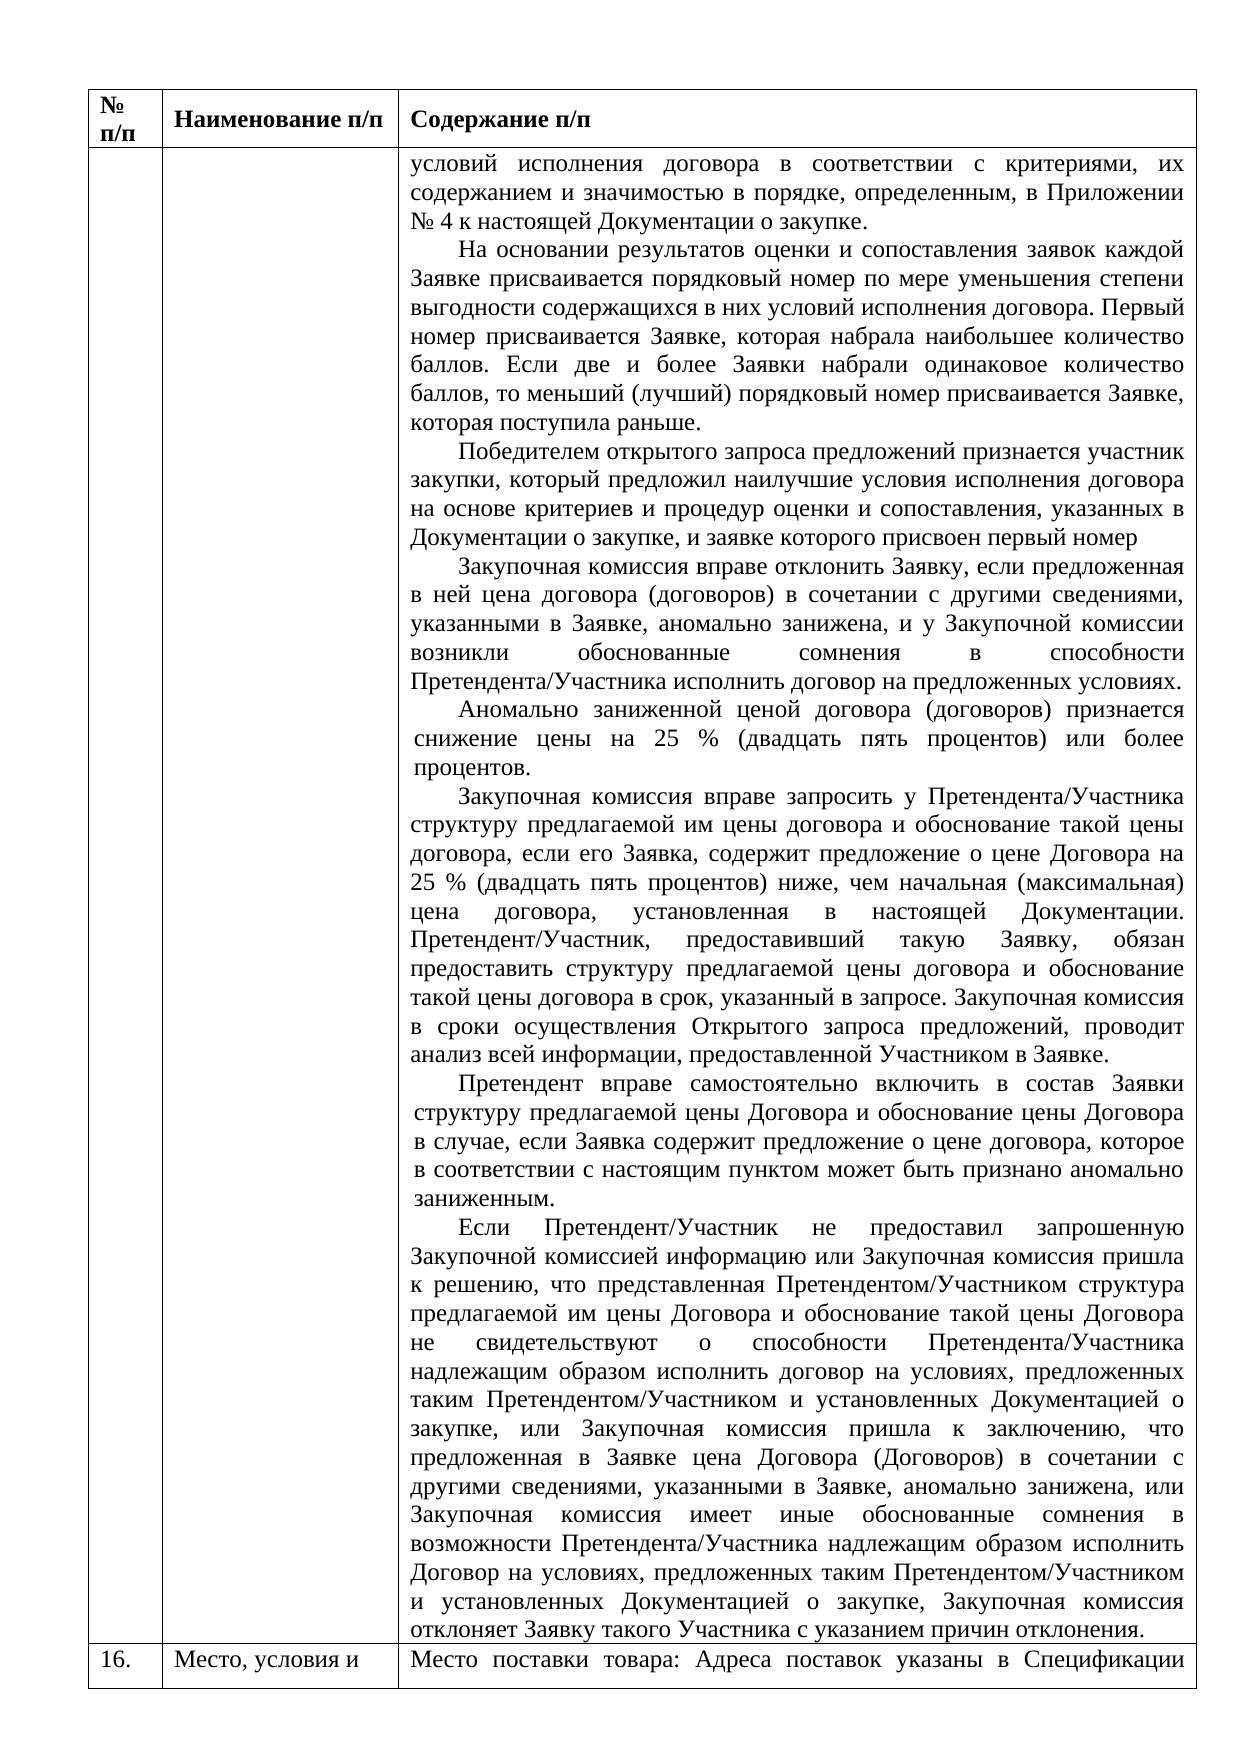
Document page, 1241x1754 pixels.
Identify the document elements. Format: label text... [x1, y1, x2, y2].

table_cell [163, 1644, 398, 1688]
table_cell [163, 148, 398, 1643]
table_header № п/п [89, 90, 162, 147]
table_cell [89, 1644, 162, 1688]
table_header Содержание п/п [399, 90, 1196, 147]
table_header Наименование п/п [163, 90, 398, 147]
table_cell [399, 1644, 1196, 1688]
table_cell [89, 148, 162, 1643]
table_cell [399, 148, 1196, 1643]
